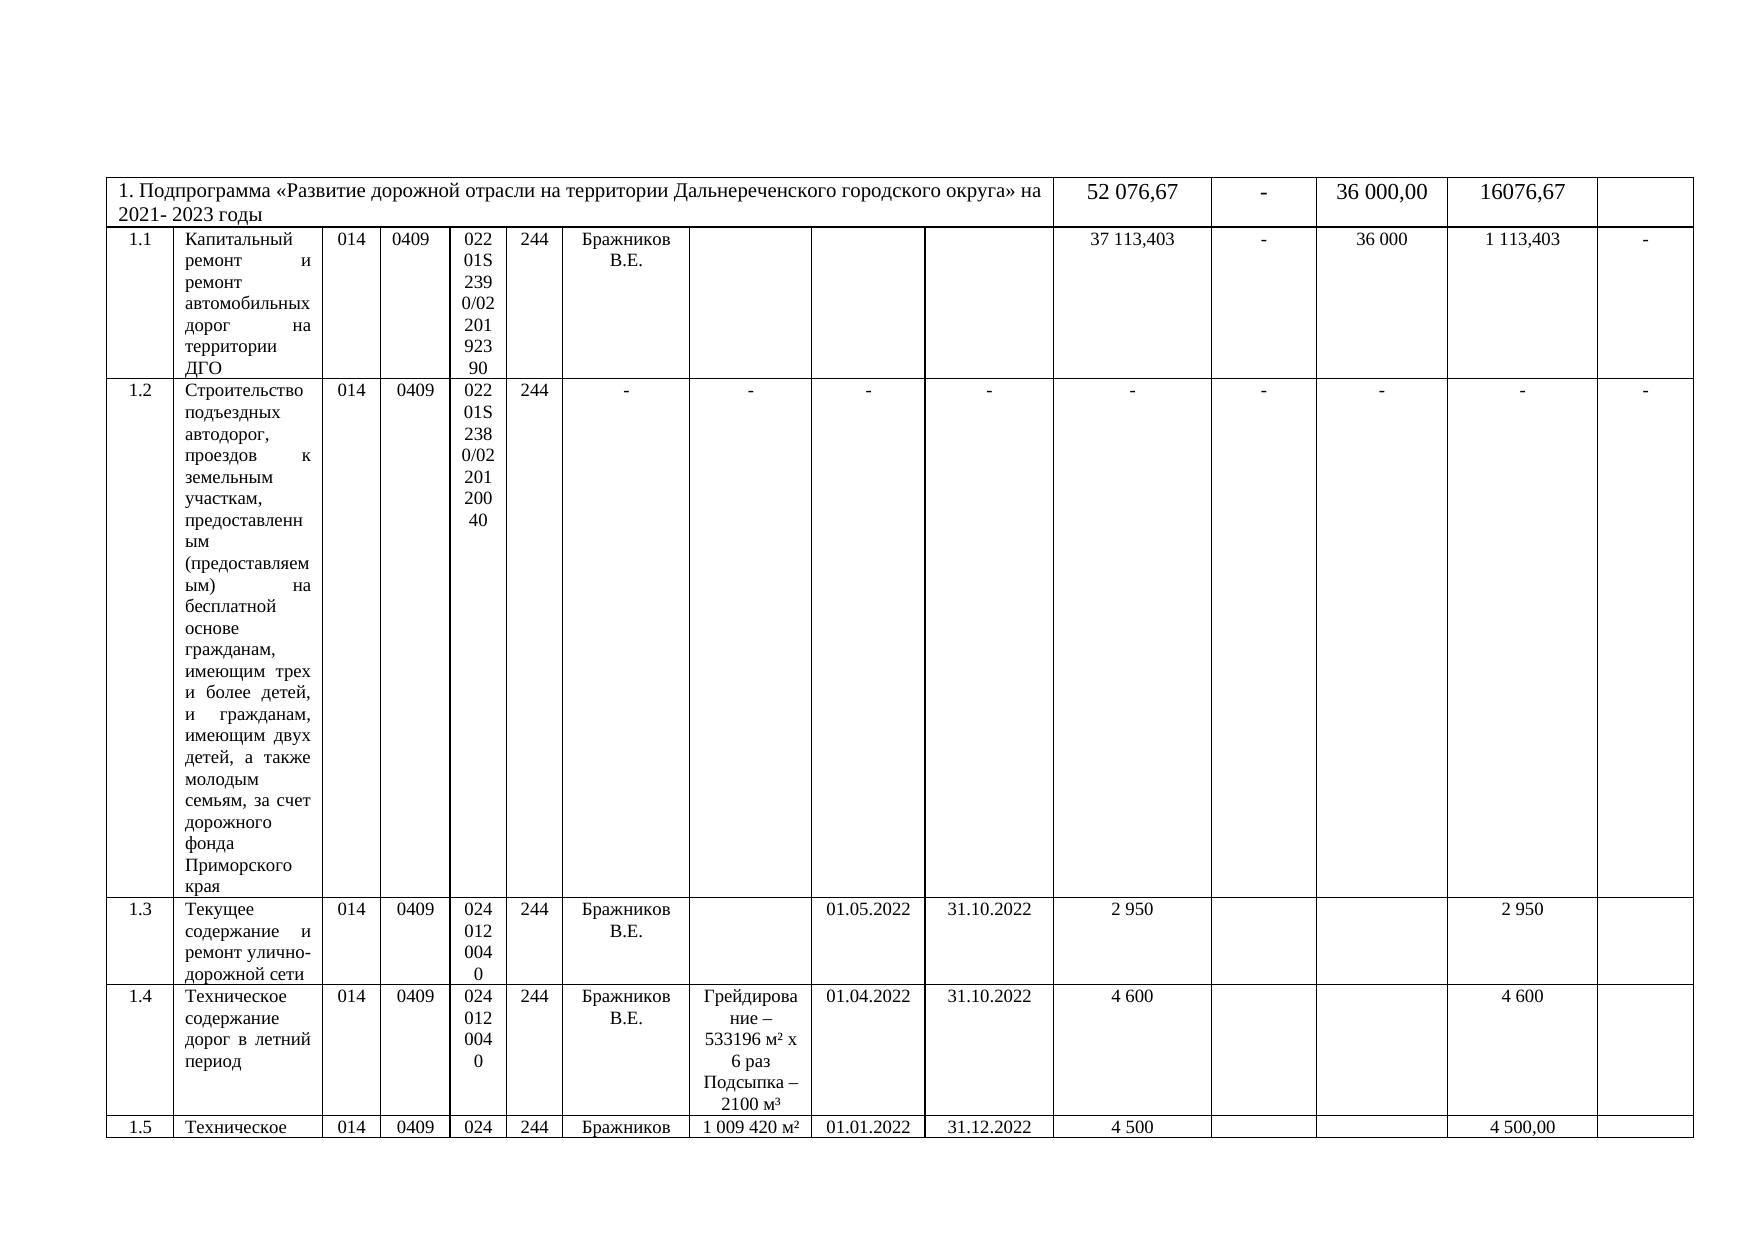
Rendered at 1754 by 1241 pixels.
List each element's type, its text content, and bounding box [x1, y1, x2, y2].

table_cell - [1598, 379, 1693, 897]
table_cell - [1054, 379, 1211, 897]
table_cell 2 950 [1448, 898, 1597, 984]
table_cell 0240120040 [451, 898, 506, 984]
table_cell 244 [507, 379, 562, 897]
table_cell 0409 [381, 985, 449, 1114]
table_cell - [812, 379, 924, 897]
table_cell Бражников В.Е. [563, 985, 689, 1114]
table_cell [1212, 898, 1316, 984]
table_cell 31.10.2022 [926, 985, 1053, 1114]
table_cell - [1448, 379, 1597, 897]
table_cell 0409 [381, 1116, 449, 1137]
table_cell 014 [323, 985, 380, 1114]
table_cell 1.5 [107, 1116, 173, 1137]
table_cell 244 [507, 985, 562, 1114]
table_cell - [1598, 228, 1693, 378]
table_cell 0240120040 [451, 985, 506, 1114]
table_cell 244 [507, 1116, 562, 1137]
table_cell 014 [323, 898, 380, 984]
table_cell Строительство подъездных автодорог, проездов к земельным участкам, предоставленным (предоставляемым) на бесплатной основе гражданам, имеющим трех и более детей, и гражданам, имеющим двух детей, а также молодым семьям, за счет дорожного фонда Приморского края [174, 379, 322, 897]
table_cell 52 076,67 [1054, 178, 1211, 226]
table_cell - [563, 379, 689, 897]
table_cell 0409 [381, 228, 449, 378]
table_cell 1.2 [107, 379, 173, 897]
table_cell - [1317, 379, 1447, 897]
table_cell Бражников В.Е. [563, 228, 689, 378]
table_cell 37 113,403 [1054, 228, 1211, 378]
table_cell - [926, 379, 1053, 897]
table_cell - [1212, 228, 1316, 378]
table_cell [690, 898, 811, 984]
table_cell Техническое содержание дорог в летний период [174, 985, 322, 1114]
table_cell 014 [323, 379, 380, 897]
table_cell 2 950 [1054, 898, 1211, 984]
table_cell 244 [507, 228, 562, 378]
table_cell [1598, 1116, 1693, 1137]
table_cell - [690, 379, 811, 897]
table_cell Текущее содержание и ремонт улично-дорожной сети [174, 898, 322, 984]
table_cell 1 113,403 [1448, 228, 1597, 378]
table_cell Бражников В.Е. [563, 1116, 689, 1137]
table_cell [690, 1116, 811, 1137]
table_cell [1598, 898, 1693, 984]
table_cell 4 600 [1054, 985, 1211, 1114]
table_cell - [1212, 379, 1316, 897]
table_cell 4 500 [1054, 1116, 1211, 1137]
table_cell [1598, 985, 1693, 1114]
table_cell 31.12.2022 [926, 1116, 1053, 1137]
table_cell [690, 228, 811, 378]
table_cell [926, 228, 1053, 378]
table_cell 01.05.2022 [812, 898, 924, 984]
table_cell [1598, 178, 1693, 226]
table_cell [1212, 985, 1316, 1114]
table_cell 01.01.2022 [812, 1116, 924, 1137]
table_cell [812, 228, 924, 378]
table_cell Бражников В.Е. [563, 898, 689, 984]
table_cell 4 600 [1448, 985, 1597, 1114]
table_cell 014 [323, 1116, 380, 1137]
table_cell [174, 1116, 322, 1137]
table_cell 0409 [381, 898, 449, 984]
table_cell 0409 [381, 379, 449, 897]
table_cell 1.1 [107, 228, 173, 378]
table_cell 1. Подпрограмма «Развитие дорожной отрасли на территории Дальнереченского городского округа» на 2021- 2023 годы [107, 178, 1053, 226]
table_cell 36 000,00 [1317, 178, 1447, 226]
table_cell [1212, 1116, 1316, 1137]
table_cell 014 [323, 228, 380, 378]
table_cell Грейдирование – 533196 м² х 6 раз Подсыпка – 2100 м³ [690, 985, 811, 1114]
table_cell 36 000 [1317, 228, 1447, 378]
table_cell 16076,67 [1448, 178, 1597, 226]
table_cell 02201S2390/0220192390 [451, 228, 506, 378]
table_cell - [1212, 178, 1316, 226]
table_cell [1317, 898, 1447, 984]
table_cell 244 [507, 898, 562, 984]
table_cell 4 500,00 [1448, 1116, 1597, 1137]
table_cell 02201S2380/0220120040 [451, 379, 506, 897]
table_cell 31.10.2022 [926, 898, 1053, 984]
table_cell 1.4 [107, 985, 173, 1114]
table_cell [1317, 985, 1447, 1114]
table_cell 1.3 [107, 898, 173, 984]
table_cell [1317, 1116, 1447, 1137]
table_cell 01.04.2022 [812, 985, 924, 1114]
table_cell 0240120040 [451, 1116, 506, 1137]
table_cell Капитальный ремонт и ремонт автомобильных дорог на территории ДГО [174, 228, 322, 378]
